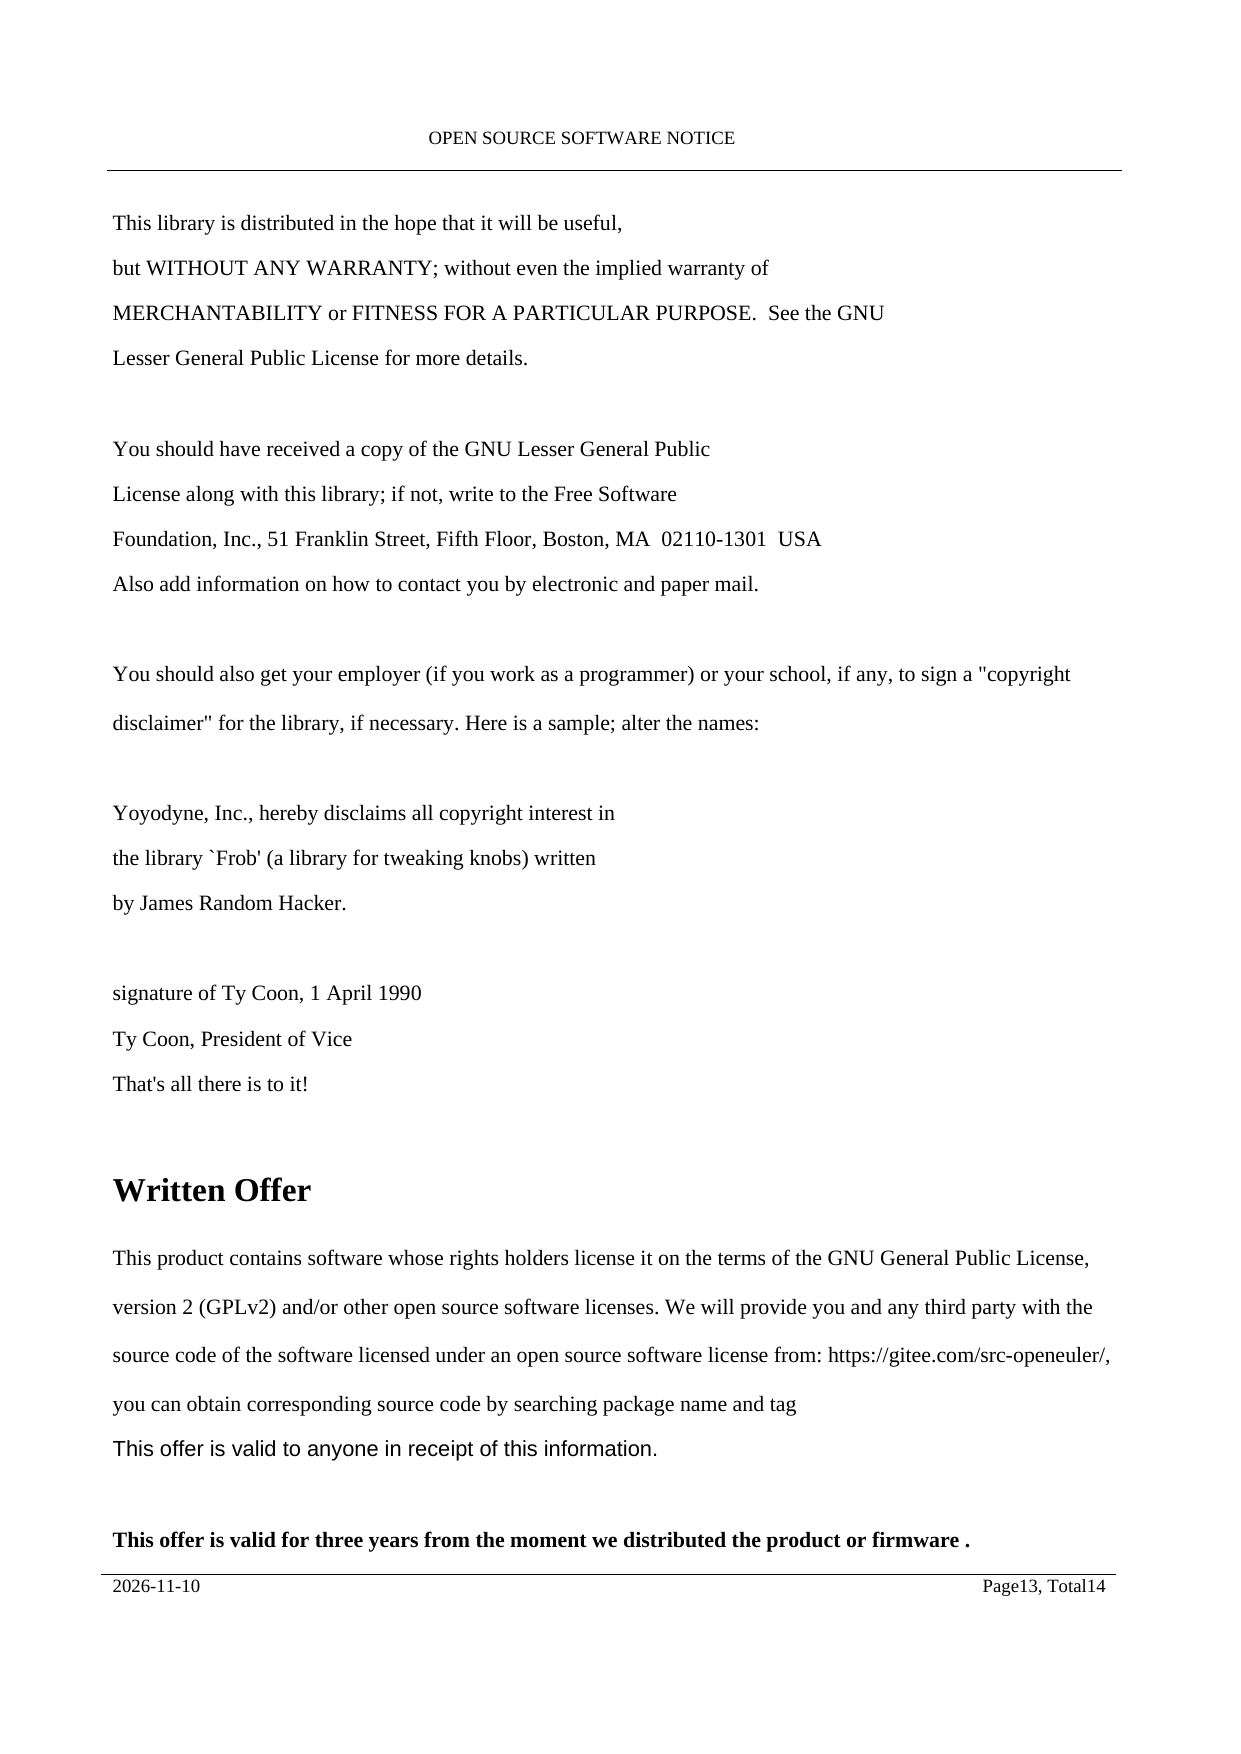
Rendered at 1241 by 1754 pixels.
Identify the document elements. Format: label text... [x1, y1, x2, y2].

text That's all there is to it! [112, 1067, 1128, 1099]
text This library is distributed in the hope that it will be useful, [112, 206, 1128, 239]
text Lesser General Public License for more details. [112, 342, 1128, 374]
text Ty Coon, President of Vice [112, 1022, 1128, 1054]
text Written Offer [112, 1157, 1128, 1222]
text but WITHOUT ANY WARRANTY; without even the implied warranty of [112, 251, 1128, 284]
text MERCHANTABILITY or FITNESS FOR A PARTICULAR PURPOSE. See the GNU [112, 297, 1128, 329]
text License along with this library; if not, write to the Free Software [112, 477, 1128, 509]
text You should also get your employer (if you work as a programmer) or your school, if any, to sign a "copyright disclaimer" for the library, if necessary. Here is a sample; alter the names: [112, 657, 1128, 739]
text Foundation, Inc., 51 Franklin Street, Fifth Floor, Boston, MA 02110-1301 USA [112, 522, 1128, 554]
text This offer is valid to anyone in receipt of this information. [112, 1433, 1128, 1465]
text This product contains software whose rights holders license it on the terms of the GNU General Public License, version 2 (GPLv2) and/or other open source software licenses. We will provide you and any third party with the source code of the software licensed under an open source software license from: https://gitee.com/src-openeuler/, you can obtain corresponding source code by searching package name and tag [112, 1241, 1128, 1420]
text signature of Ty Coon, 1 April 1990 [112, 977, 1128, 1009]
text by James Random Hacker. [112, 887, 1128, 919]
text the library `Frob' (a library for tweaking knobs) written [112, 841, 1128, 874]
text You should have received a copy of the GNU Lesser General Public [112, 432, 1128, 464]
text Yoyodyne, Inc., hereby disclaims all copyright interest in [112, 796, 1128, 829]
text Also add information on how to contact you by electronic and paper mail. [112, 567, 1128, 600]
text This offer is valid for three years from the moment we distributed the product or firmware . [112, 1523, 1128, 1555]
